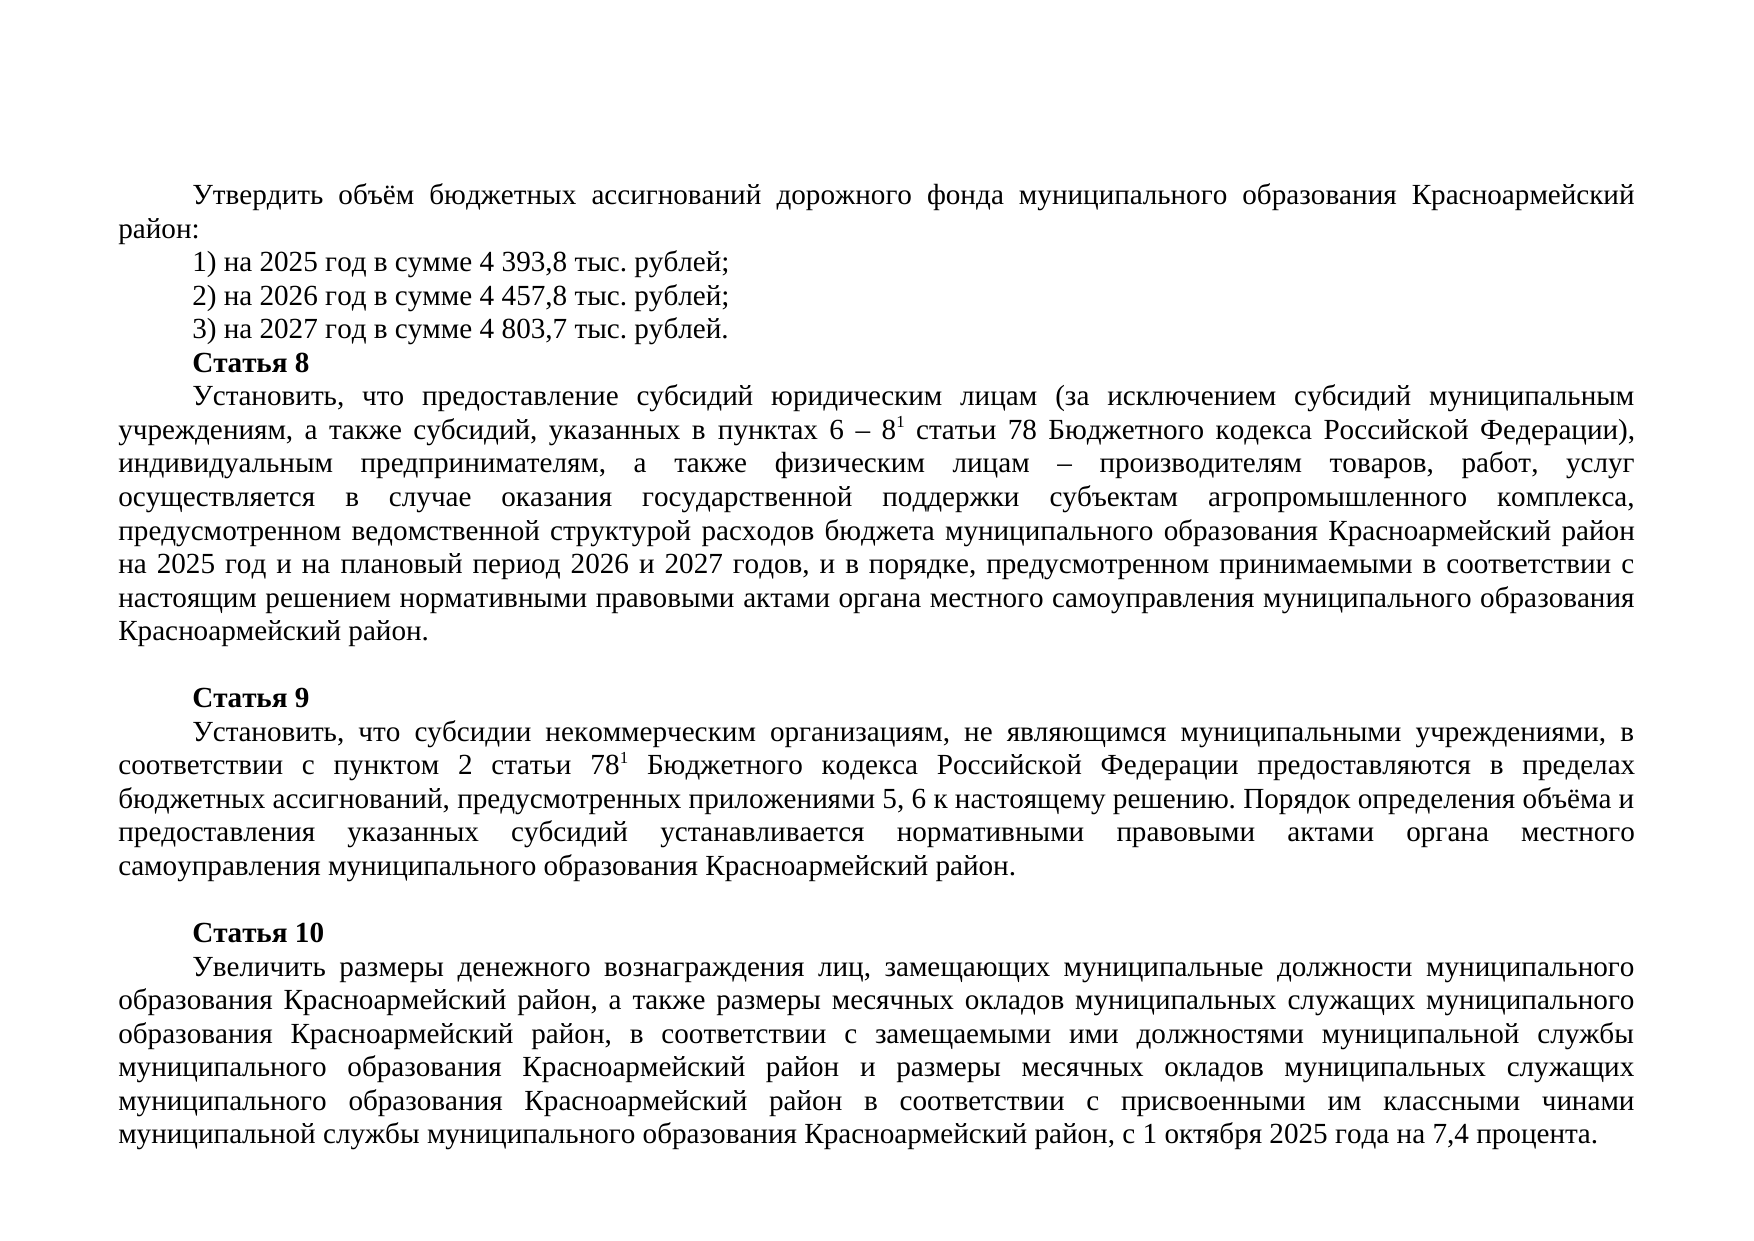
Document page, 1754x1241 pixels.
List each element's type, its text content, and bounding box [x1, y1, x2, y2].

text Статья 9 [118, 680, 1636, 714]
text 2) на 2026 год в сумме 4 457,8 тыс. рублей; [118, 278, 1636, 311]
text Утвердить объём бюджетных ассигнований дорожного фонда муниципального образования Красноармейский район: [118, 177, 1636, 244]
text Статья 8 [118, 345, 1636, 378]
text Установить, что предоставление субсидий юридическим лицам (за исключением субсидий муниципальным учреждениям, а также субсидий, указанных в пунктах 6 – 81 статьи 78 Бюджетного кодекса Российской Федерации), индивидуальным предпринимателям, а также физическим лицам – производителям товаров, работ, услуг осуществляется в случае оказания государственной поддержки субъектам агропромышленного комплекса, предусмотренном ведомственной структурой расходов бюджета муниципального образования Красноармейский район на 2025 год и на плановый период 2026 и 2027 годов, и в порядке, предусмотренном принимаемыми в соответствии с настоящим решением нормативными правовыми актами органа местного самоуправления муниципального образования Красноармейский район. [118, 378, 1636, 647]
text Статья 10 [118, 915, 1636, 949]
text 1) на 2025 год в сумме 4 393,8 тыс. рублей; [118, 244, 1636, 278]
text Увеличить размеры денежного вознаграждения лиц, замещающих муниципальные должности муниципального образования Красноармейский район, а также размеры месячных окладов муниципальных служащих муниципального образования Красноармейский район, в соответствии с замещаемыми ими должностями муниципальной службы муниципального образования Красноармейский район и размеры месячных окладов муниципальных служащих муниципального образования Красноармейский район в соответствии с присвоенными им классными чинами муниципальной службы муниципального образования Красноармейский район, с 1 октября 2025 года на 7,4 процента. [118, 949, 1636, 1150]
text Установить, что субсидии некоммерческим организациям, не являющимся муниципальными учреждениями, в соответствии с пунктом 2 статьи 781 Бюджетного кодекса Российской Федерации предоставляются в пределах бюджетных ассигнований, предусмотренных приложениями 5, 6 к настоящему решению. Порядок определения объёма и предоставления указанных субсидий устанавливается нормативными правовыми актами органа местного самоуправления муниципального образования Красноармейский район. [118, 714, 1636, 882]
text 3) на 2027 год в сумме 4 803,7 тыс. рублей. [118, 311, 1636, 345]
